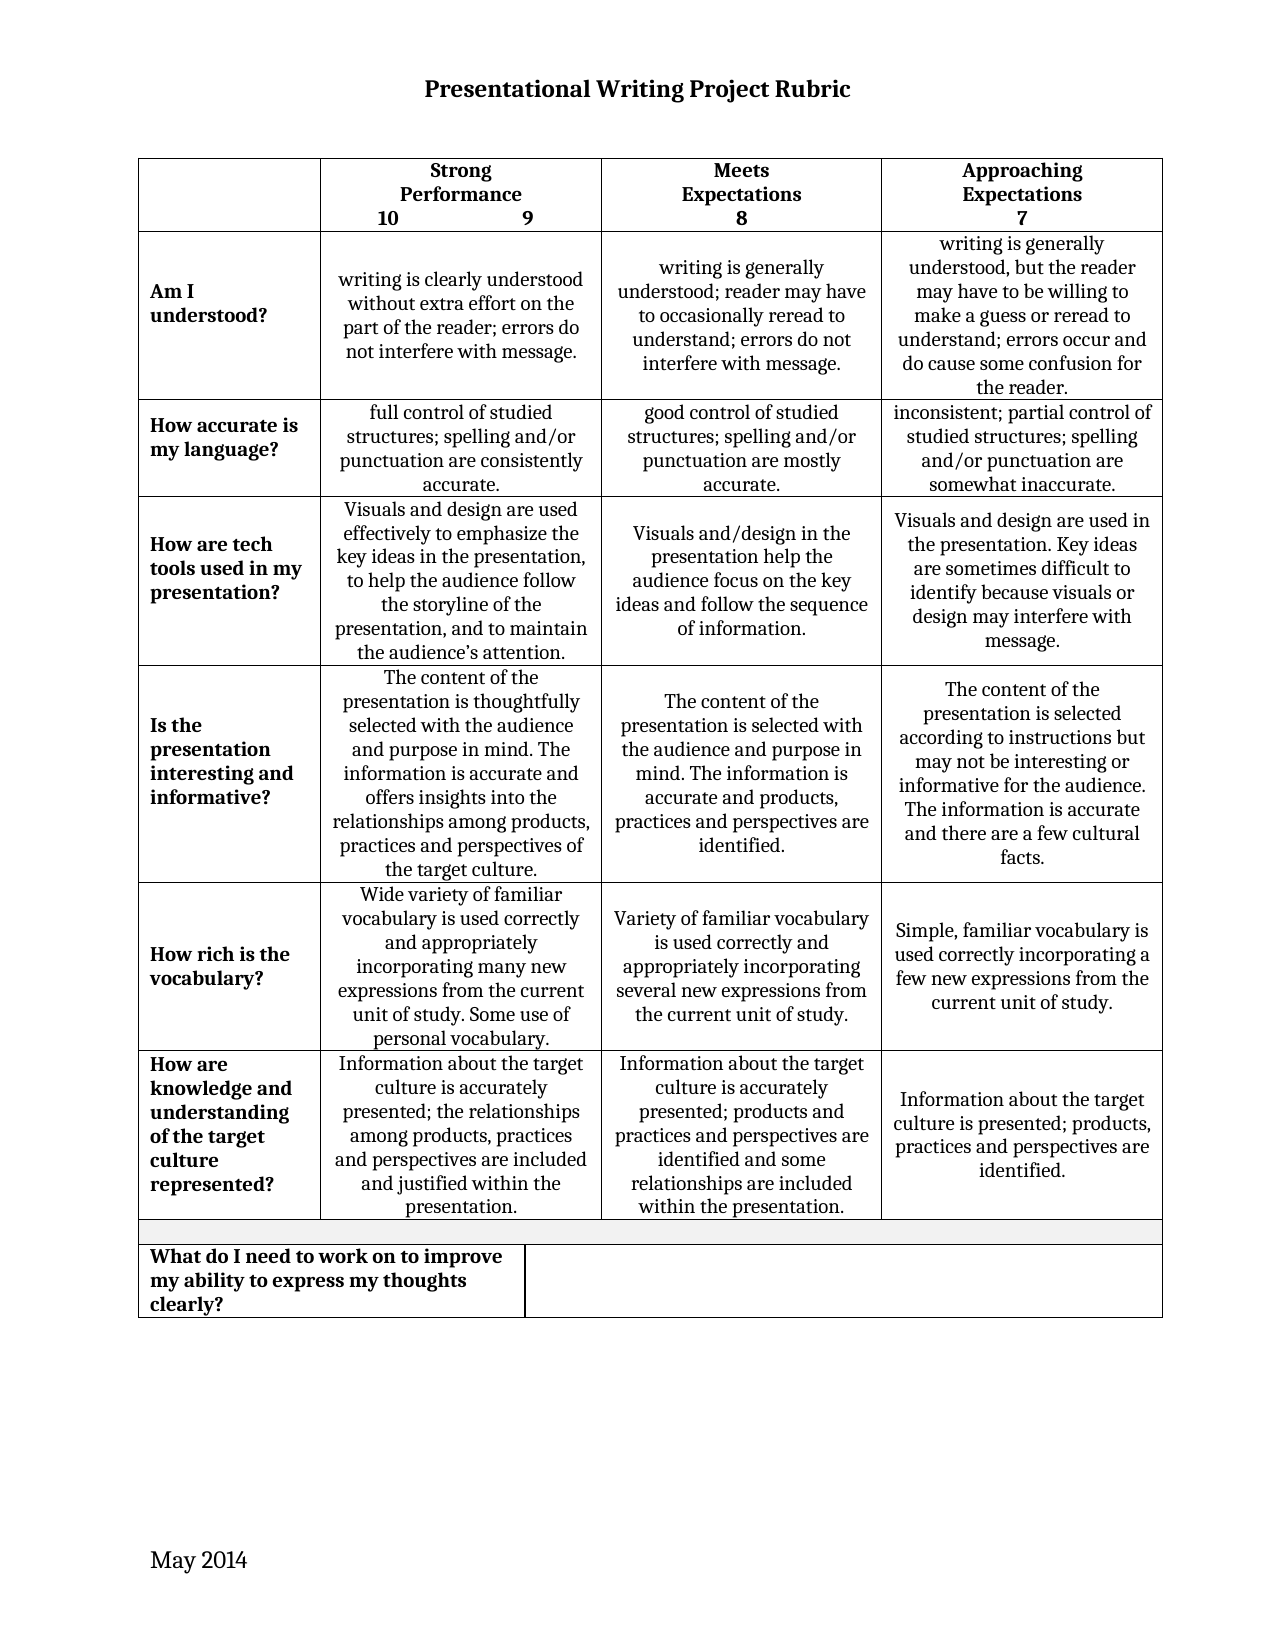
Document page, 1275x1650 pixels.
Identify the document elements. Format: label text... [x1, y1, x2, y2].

table_cell writing is generally understood, but the reader may have to be willing to make a guess or reread to understand; errors occur and do cause some confusion for the reader. [882, 232, 1162, 399]
table_cell Information about the target culture is presented; products, practices and perspectives are identified. [882, 1051, 1162, 1219]
table_cell Information about the target culture is accurately presented; products and practices and perspectives are identified and some relationships are included within the presentation. [602, 1051, 881, 1219]
table_cell [139, 1220, 1162, 1244]
table_cell What do I need to work on to improve my ability to express my thoughts clearly? [139, 1245, 524, 1317]
table_cell The content of the presentation is selected according to instructions but may not be interesting or informative for the audience. The information is accurate and there are a few cultural facts. [882, 666, 1162, 882]
table_cell Visuals and design are used in the presentation. Key ideas are sometimes difficult to identify because visuals or design may interfere with message. [882, 497, 1162, 665]
table_cell good control of studied structures; spelling and/or punctuation are mostly accurate. [602, 400, 881, 496]
table_cell How are knowledge and understanding of the target culture represented? [139, 1051, 320, 1219]
table_header [139, 159, 320, 231]
table_header Strong Performance 10 9 [321, 159, 601, 231]
table_cell Wide variety of familiar vocabulary is used correctly and appropriately incorporating many new expressions from the current unit of study. Some use of personal vocabulary. [321, 883, 601, 1050]
table_cell Simple, familiar vocabulary is used correctly incorporating a few new expressions from the current unit of study. [882, 883, 1162, 1050]
table_cell The content of the presentation is selected with the audience and purpose in mind. The information is accurate and products, practices and perspectives are identified. [602, 666, 881, 882]
table_cell Information about the target culture is accurately presented; the relationships among products, practices and perspectives are included and justified within the presentation. [321, 1051, 601, 1219]
table_cell full control of studied structures; spelling and/or punctuation are consistently accurate. [321, 400, 601, 496]
table_cell Variety of familiar vocabulary is used correctly and appropriately incorporating several new expressions from the current unit of study. [602, 883, 881, 1050]
table_cell Is the presentation interesting and informative? [139, 666, 320, 882]
table_cell writing is generally understood; reader may have to occasionally reread to understand; errors do not interfere with message. [602, 232, 881, 399]
table_header Meets Expectations 8 [602, 159, 881, 231]
table_cell The content of the presentation is thoughtfully selected with the audience and purpose in mind. The information is accurate and offers insights into the relationships among products, practices and perspectives of the target culture. [321, 666, 601, 882]
table_cell Am I understood? [139, 232, 320, 399]
table_header Approaching Expectations 7 [882, 159, 1162, 231]
table_cell [526, 1245, 1162, 1317]
table_cell How are tech tools used in my presentation? [139, 497, 320, 665]
table_cell Visuals and design are used effectively to emphasize the key ideas in the presentation, to help the audience follow the storyline of the presentation, and to maintain the audience’s attention. [321, 497, 601, 665]
table_cell inconsistent; partial control of studied structures; spelling and/or punctuation are somewhat inaccurate. [882, 400, 1162, 496]
table_cell How accurate is my language? [139, 400, 320, 496]
table_cell Visuals and/design in the presentation help the audience focus on the key ideas and follow the sequence of information. [602, 497, 881, 665]
table_cell How rich is the vocabulary? [139, 883, 320, 1050]
table_cell writing is clearly understood without extra effort on the part of the reader; errors do not interfere with message. [321, 232, 601, 399]
